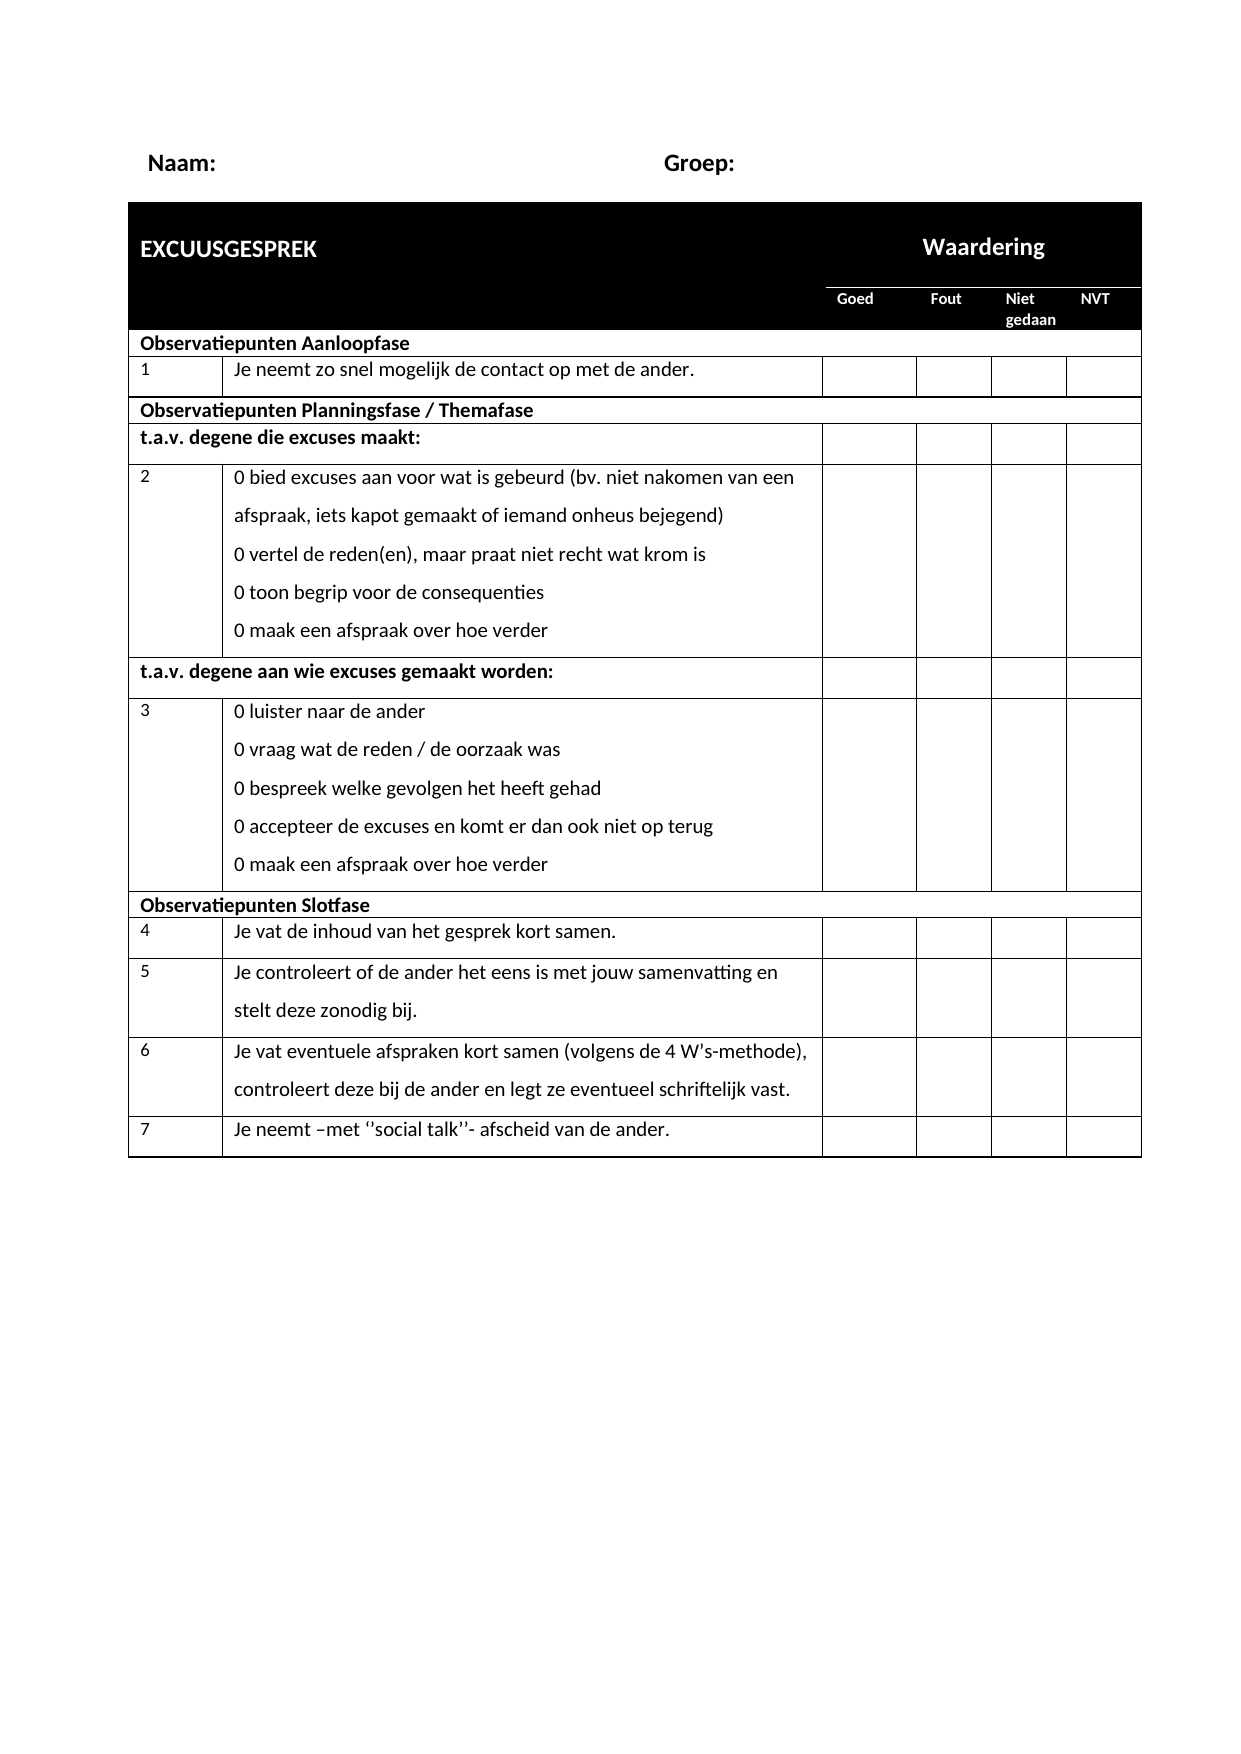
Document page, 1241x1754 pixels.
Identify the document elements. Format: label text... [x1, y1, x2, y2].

table_cell 0 bied excuses aan voor wat is gebeurd (bv. niet nakomen van een afspraak, iets kapot gemaakt of iemand onheus bejegend) 0 vertel de reden(en), maar praat niet recht wat krom is 0 toon begrip voor de consequenties 0 maak een afspraak over hoe verder [223, 465, 822, 657]
table_cell [917, 1038, 991, 1116]
table_cell [823, 465, 916, 657]
table_cell [823, 699, 916, 891]
table_cell [917, 424, 991, 463]
table_cell [992, 1038, 1066, 1116]
table_cell [992, 918, 1066, 958]
table_cell Niet gedaan [995, 289, 1069, 329]
table_cell [823, 357, 916, 396]
table_cell [1067, 918, 1141, 958]
table_cell Je neemt –met ‘’social talk’’- afscheid van de ander. [223, 1117, 822, 1156]
table_cell [823, 1038, 916, 1116]
table_cell 2 [129, 465, 222, 657]
table_cell [1067, 424, 1141, 463]
table_cell [992, 424, 1066, 463]
table_header EXCUUSGESPREK [129, 203, 825, 329]
table_cell [917, 1117, 991, 1156]
table_cell [823, 424, 916, 463]
table_cell [992, 959, 1066, 1037]
table_cell 7 [129, 1117, 222, 1156]
table_cell [823, 1117, 916, 1156]
table_cell [823, 959, 916, 1037]
table_cell [1067, 465, 1141, 657]
table_cell Je vat eventuele afspraken kort samen (volgens de 4 W’s-methode), controleert deze bij de ander en legt ze eventueel schriftelijk vast. [223, 1038, 822, 1116]
table_cell t.a.v. degene aan wie excuses gemaakt worden: [129, 658, 822, 697]
table_cell [917, 465, 991, 657]
table_cell [1067, 699, 1141, 891]
table_cell [992, 699, 1066, 891]
table_cell Je neemt zo snel mogelijk de contact op met de ander. [223, 357, 822, 396]
table_cell [1067, 959, 1141, 1037]
table_cell 3 [129, 699, 222, 891]
table_cell 6 [129, 1038, 222, 1116]
table_cell Fout [920, 289, 994, 329]
table_cell [917, 699, 991, 891]
table_cell [917, 918, 991, 958]
table_cell Goed [826, 289, 919, 329]
table_cell [1067, 1117, 1141, 1156]
table_cell Observatiepunten Aanloopfase [129, 330, 1141, 356]
table_cell [1067, 357, 1141, 396]
table_cell [992, 1117, 1066, 1156]
table_cell Observatiepunten Planningsfase / Themafase [129, 398, 1141, 423]
table_header Waardering [826, 203, 1141, 287]
table_cell [823, 918, 916, 958]
table_cell 1 [129, 357, 222, 396]
table_cell [992, 658, 1066, 697]
table_cell 5 [129, 959, 222, 1037]
table_cell [992, 465, 1066, 657]
table_cell NVT [1070, 289, 1141, 329]
table_cell [1067, 658, 1141, 697]
table_cell Je vat de inhoud van het gesprek kort samen. [223, 918, 822, 958]
table_cell [992, 357, 1066, 396]
table_cell [917, 658, 991, 697]
table_cell 0 luister naar de ander 0 vraag wat de reden / de oorzaak was 0 bespreek welke gevolgen het heeft gehad 0 accepteer de excuses en komt er dan ook niet op terug 0 maak een afspraak over hoe verder [223, 699, 822, 891]
table_cell [1067, 1038, 1141, 1116]
table_cell [917, 959, 991, 1037]
table_cell Je controleert of de ander het eens is met jouw samenvatting en stelt deze zonodig bij. [223, 959, 822, 1037]
table_cell 4 [129, 918, 222, 958]
table_cell [917, 357, 991, 396]
table_cell [823, 658, 916, 697]
table_cell Observatiepunten Slotfase [129, 892, 1141, 917]
table_cell t.a.v. degene die excuses maakt: [129, 424, 822, 463]
text Naam: Groep: [148, 148, 1093, 178]
